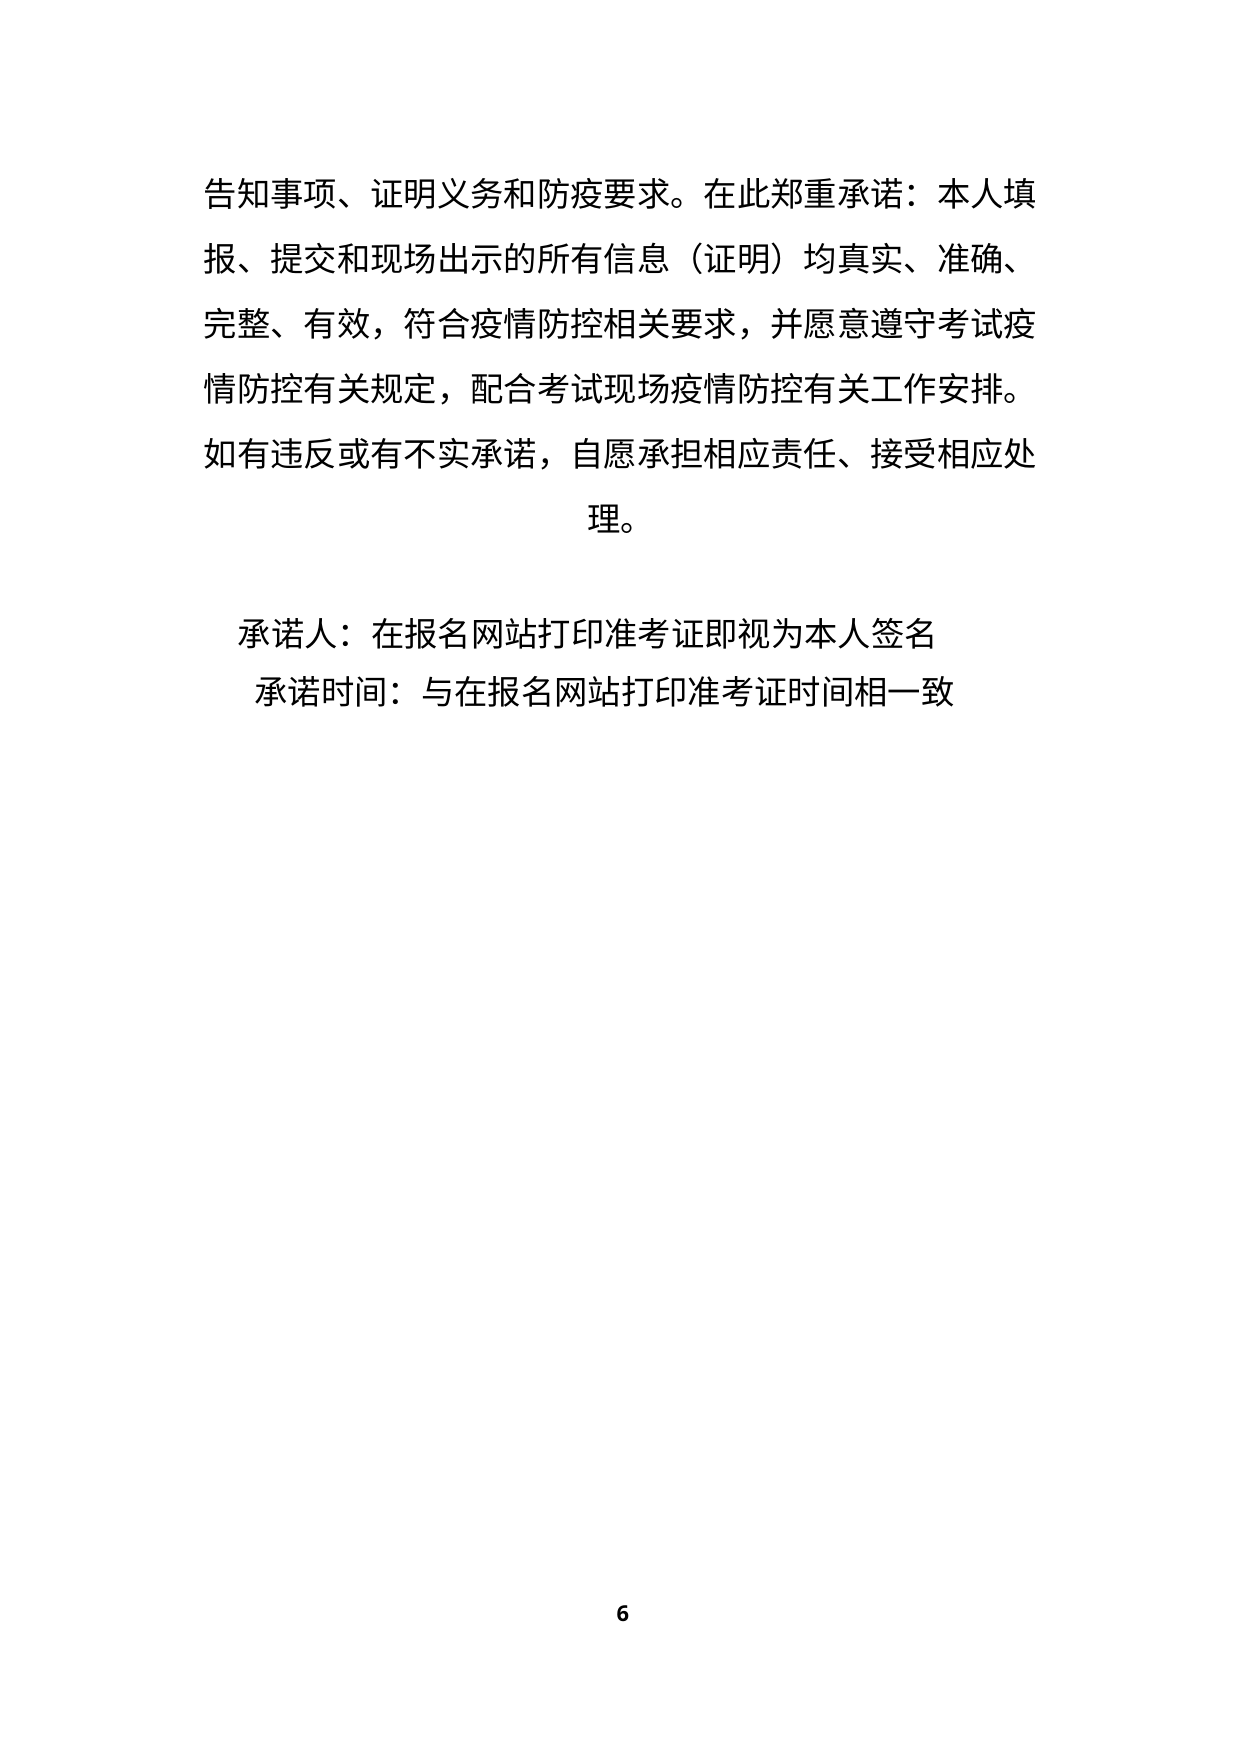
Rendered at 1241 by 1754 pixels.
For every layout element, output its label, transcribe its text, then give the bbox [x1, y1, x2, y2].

text 承诺时间：与在报名网站打印准考证时间相一致 [187, 657, 1053, 722]
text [187, 159, 1053, 549]
text 承诺人：在报名网站打印准考证即视为本人签名 [187, 603, 1053, 657]
